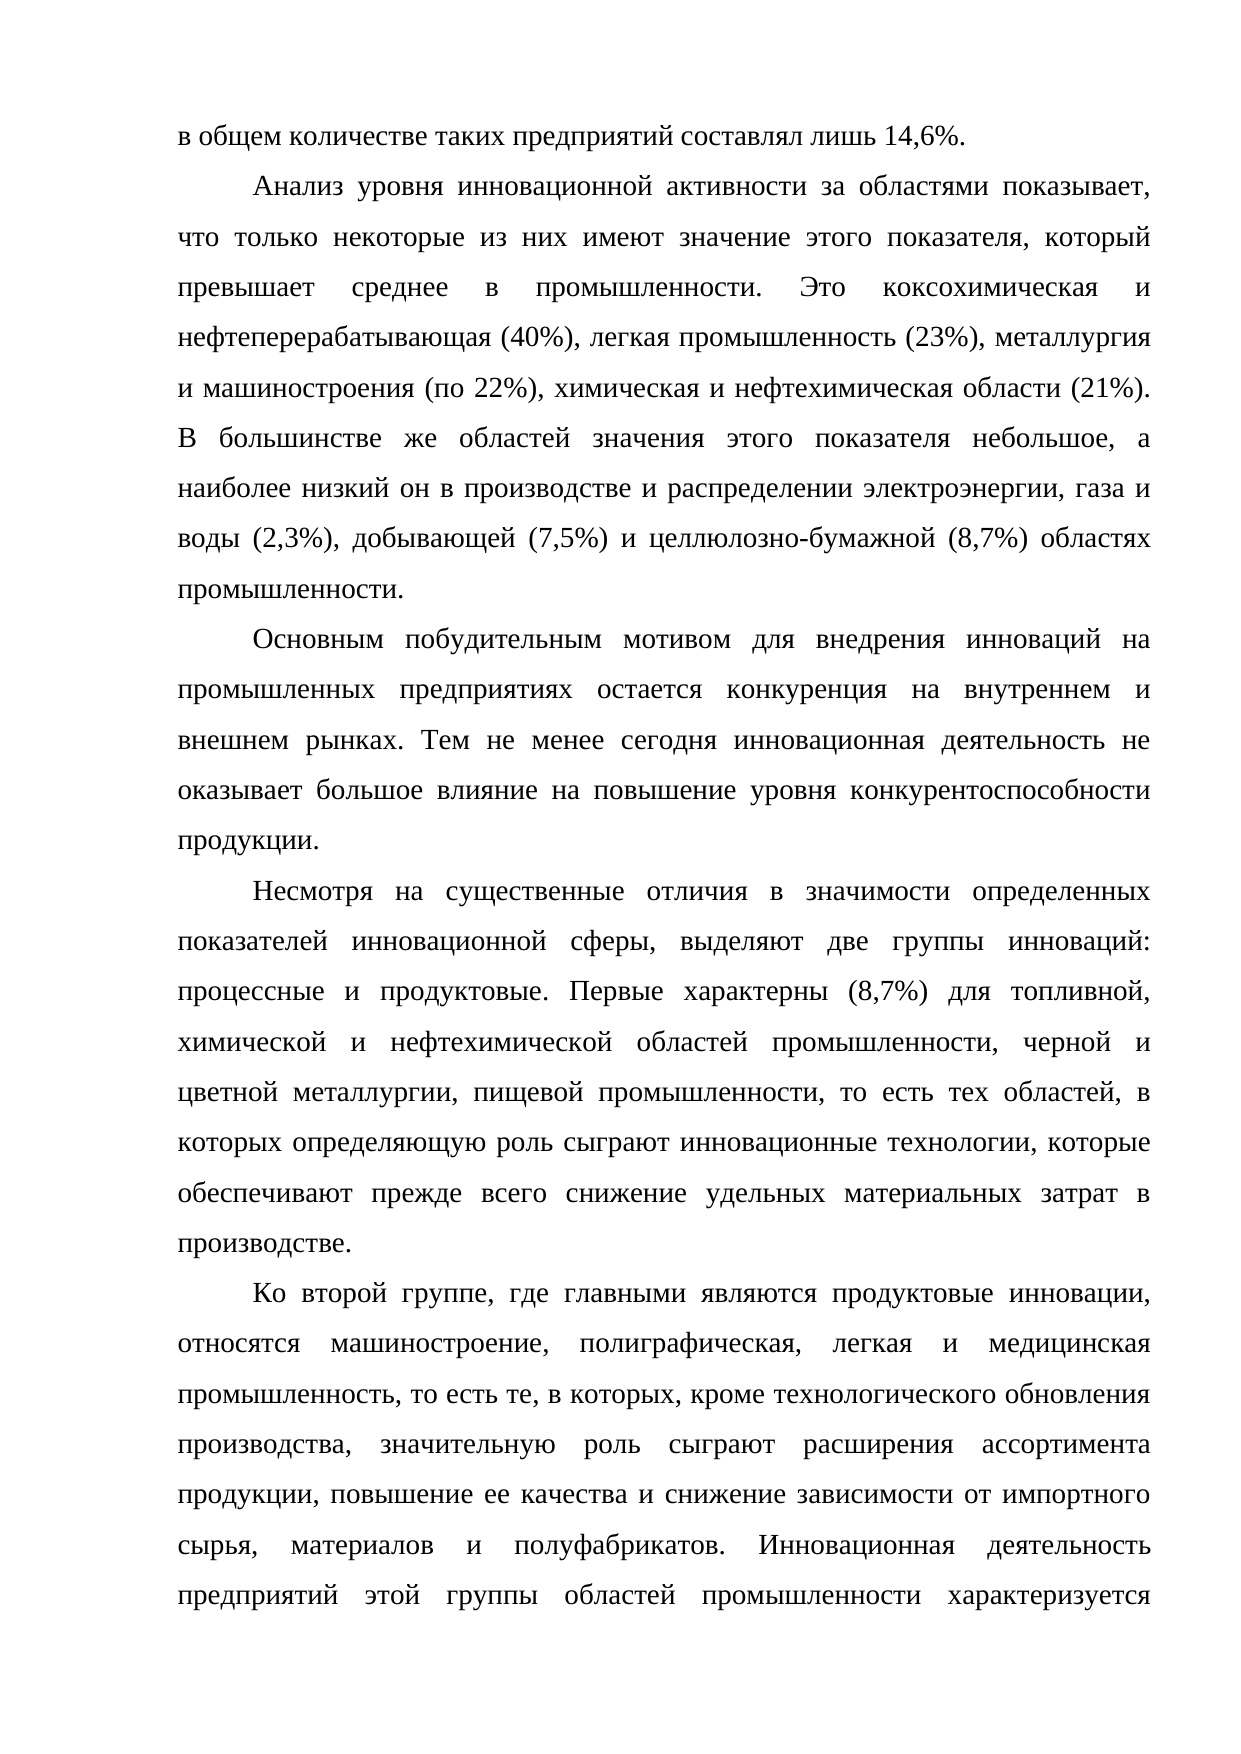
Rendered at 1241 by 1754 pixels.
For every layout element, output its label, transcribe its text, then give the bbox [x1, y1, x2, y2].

text Анализ уровня инновационной активности за областями показывает, что только некоторые из них имеют значение этого показателя, который превышает среднее в промышленности. Это коксохимическая и нефтеперерабатывающая (40%), легкая промышленность (23%), металлургия и машиностроения (по 22%), химическая и нефтехимическая области (21%). В большинстве же областей значения этого показателя небольшое, а наиболее низкий он в производстве и распределении электроэнергии, газа и воды (2,3%), добывающей (7,5%) и целлюлозно-бумажной (8,7%) областях промышленности. [177, 168, 1152, 604]
text Основным побудительным мотивом для внедрения инноваций на промышленных предприятиях остается конкуренция на внутреннем и внешнем рынках. Тем не менее сегодня инновационная деятельность не оказывает большое влияние на повышение уровня конкурентоспособности продукции. [177, 621, 1152, 856]
text Несмотря на существенные отличия в значимости определенных показателей инновационной сферы, выделяют две группы инноваций: процесcные и продуктовые. Первые характерны (8,7%) для топливной, химической и нефтехимической областей промышленности, черной и цветной металлургии, пищевой промышленности, то есть тех областей, в которых определяющую роль сыграют инновационные технологии, которые обеспечивают прежде всего снижение удельных материальных затрат в производстве. [177, 873, 1152, 1258]
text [177, 118, 1152, 152]
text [177, 1275, 1152, 1611]
